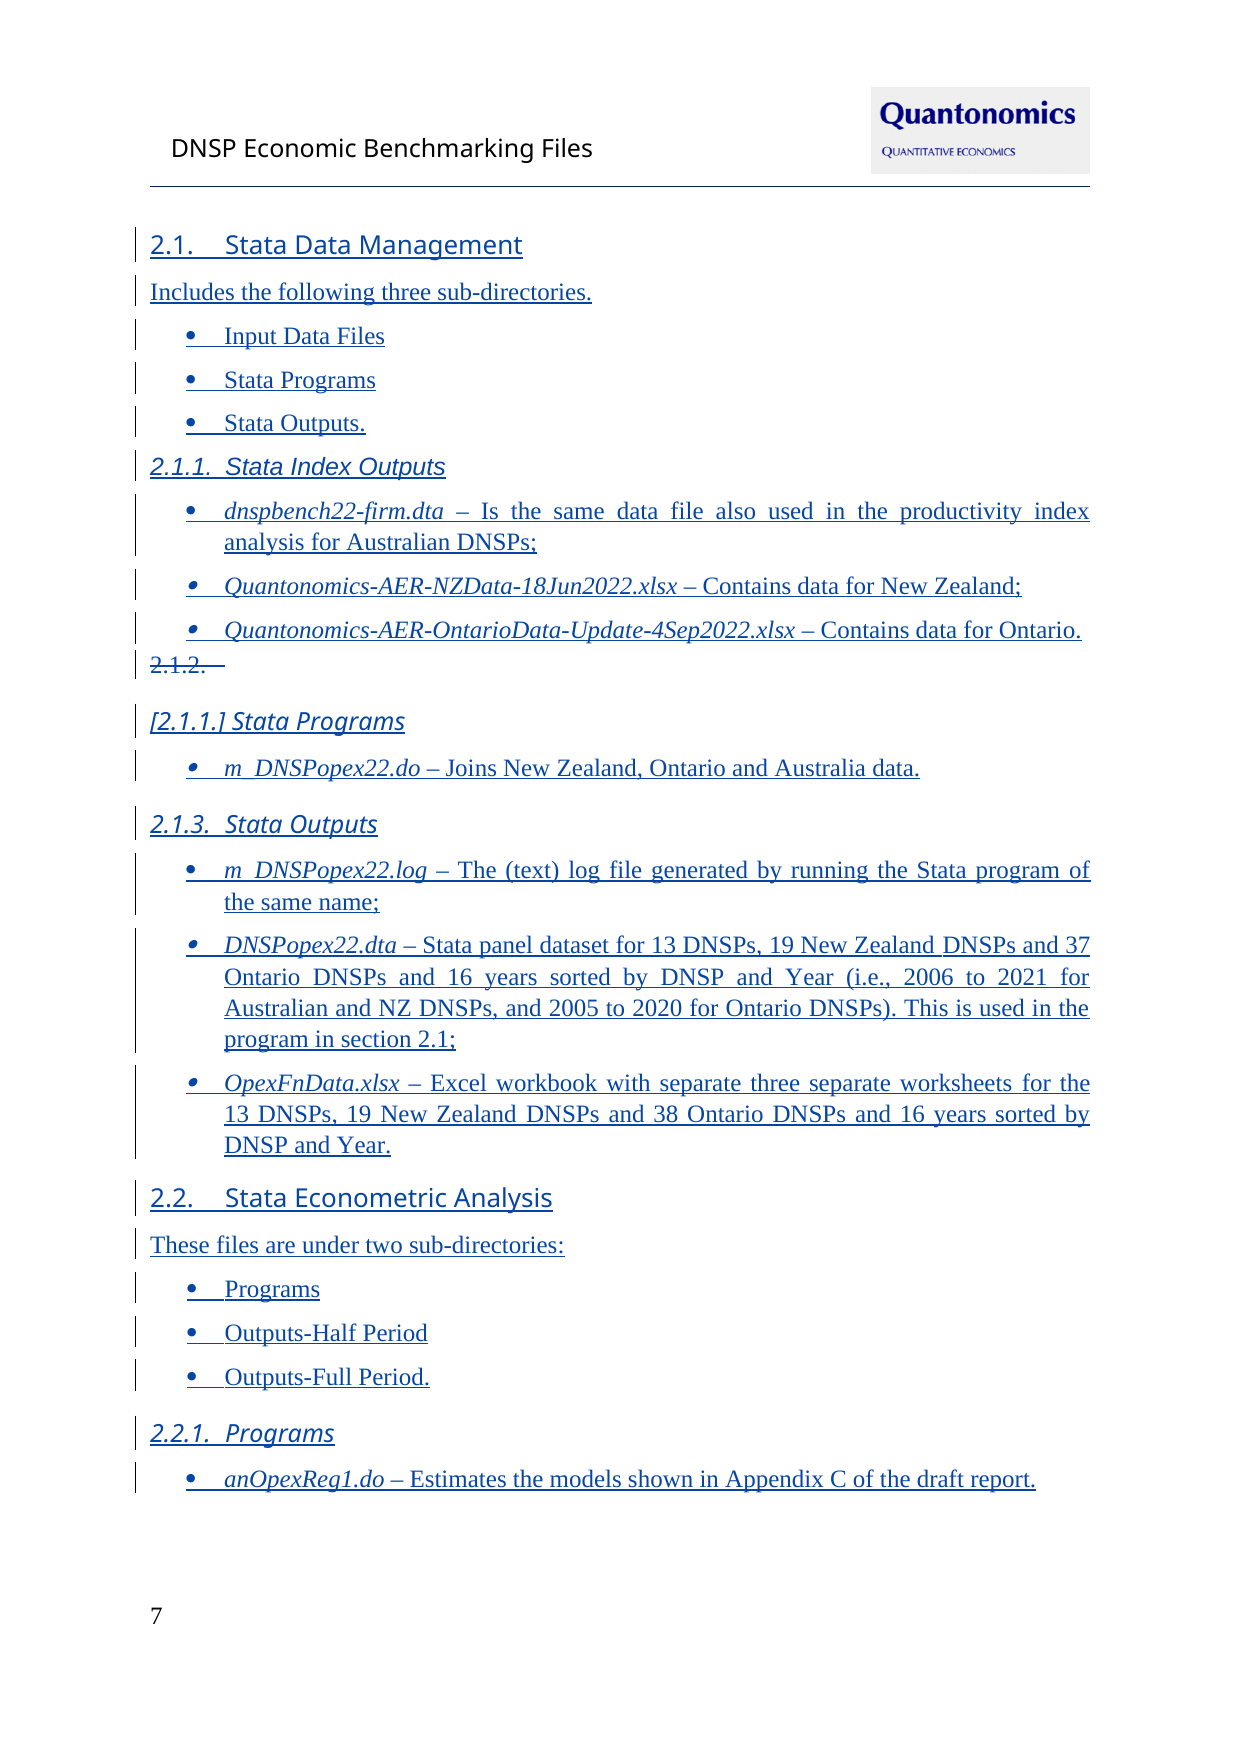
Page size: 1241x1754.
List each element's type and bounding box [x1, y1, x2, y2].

picture [871, 86, 1091, 174]
